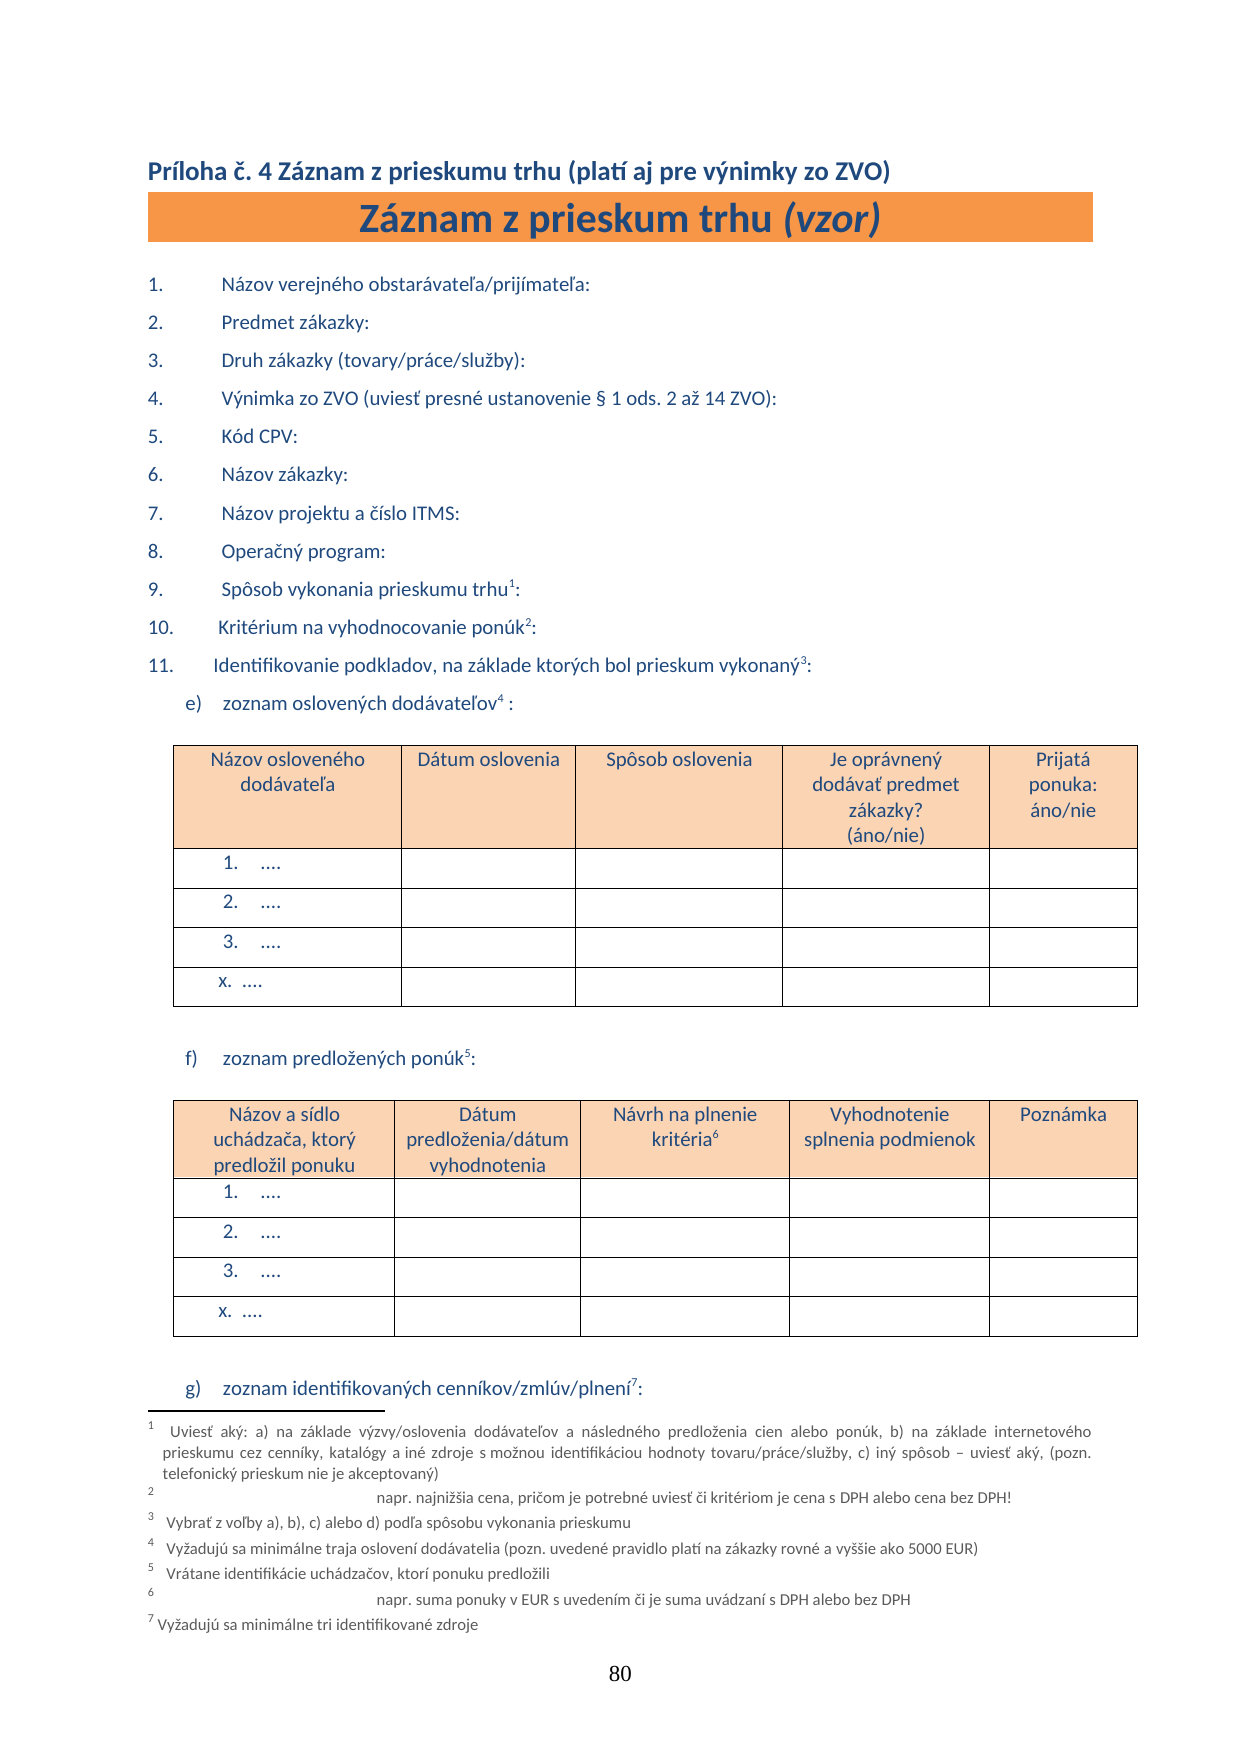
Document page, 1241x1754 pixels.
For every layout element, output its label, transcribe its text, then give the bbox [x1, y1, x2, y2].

table_header Je oprávnený dodávať predmet zákazky? (áno/nie) [783, 746, 989, 848]
table_header Dátum oslovenia [402, 746, 575, 848]
table_cell [783, 889, 989, 927]
list Názov projektu a číslo ITMS: [148, 500, 1093, 525]
list Názov verejného obstarávateľa/prijímateľa: [148, 271, 1093, 296]
table_header Názov osloveného dodávateľa [174, 746, 401, 848]
table_cell [990, 1258, 1137, 1296]
table_cell [990, 1218, 1137, 1257]
table_cell [576, 889, 782, 927]
table_cell [790, 1179, 989, 1217]
table_cell x. .... [174, 968, 401, 1006]
table_cell [990, 1297, 1137, 1336]
table_cell [783, 928, 989, 967]
list zoznam predložených ponúk: [185, 1045, 1093, 1071]
list zoznam identifikovaných cenníkov/zmlúv/plnení: [185, 1375, 1093, 1400]
table_cell [990, 889, 1137, 927]
text Záznam z prieskum trhu (vzor) [148, 192, 1093, 242]
list Kód CPV: [148, 423, 1093, 449]
list Výnimka zo ZVO (uviesť presné ustanovenie § 1 ods. 2 až 14 ZVO): [148, 385, 1093, 411]
table_header Dátum predloženia/dátum vyhodnotenia [395, 1101, 580, 1177]
table_cell [990, 849, 1137, 887]
table_cell [790, 1297, 989, 1336]
table_cell .... [174, 1179, 394, 1217]
table_cell .... [174, 849, 401, 887]
table_cell [576, 928, 782, 967]
table_cell [395, 1218, 580, 1257]
subtitle Príloha č. 4 Záznam z prieskumu trhu (platí aj pre výnimky zo ZVO) [148, 154, 1093, 187]
table_cell [990, 968, 1137, 1006]
list Operačný program: [148, 538, 1093, 563]
list Spôsob vykonania prieskumu trhu: [148, 576, 1093, 601]
table_cell [402, 849, 575, 887]
table_cell [581, 1218, 789, 1257]
table_cell [581, 1179, 789, 1217]
table_cell [402, 968, 575, 1006]
table_header Poznámka [990, 1101, 1137, 1177]
list Názov zákazky: [148, 462, 1093, 487]
table_cell [402, 928, 575, 967]
table_header Návrh na plnenie kritéria [581, 1101, 789, 1177]
table_cell .... [174, 889, 401, 927]
table_cell [576, 849, 782, 887]
table_cell [576, 968, 782, 1006]
list zoznam oslovených dodávateľov : [185, 690, 1093, 716]
table_cell [790, 1258, 989, 1296]
table_cell .... [174, 1258, 394, 1296]
table_cell x. .... [174, 1297, 394, 1336]
table_cell [581, 1297, 789, 1336]
table_cell [581, 1258, 789, 1296]
table_cell [395, 1258, 580, 1296]
table_cell [783, 968, 989, 1006]
table_cell [395, 1179, 580, 1217]
table_header Vyhodnotenie splnenia podmienok [790, 1101, 989, 1177]
table_cell [783, 849, 989, 887]
table_cell [395, 1297, 580, 1336]
table_cell [402, 889, 575, 927]
list Kritérium na vyhodnocovanie ponúk: [148, 614, 1093, 639]
table_header Názov a sídlo uchádzača, ktorý predložil ponuku [174, 1101, 394, 1177]
list Identifikovanie podkladov, na základe ktorých bol prieskum vykonaný: [148, 652, 1093, 678]
table_cell [990, 1179, 1137, 1217]
table_cell [790, 1218, 989, 1257]
list Predmet zákazky: [148, 309, 1093, 334]
list Druh zákazky (tovary/práce/služby): [148, 347, 1093, 373]
table_header Spôsob oslovenia [576, 746, 782, 848]
table_cell .... [174, 928, 401, 967]
table_header Prijatá ponuka: áno/nie [990, 746, 1137, 848]
table_cell .... [174, 1218, 394, 1257]
table_cell [990, 928, 1137, 967]
